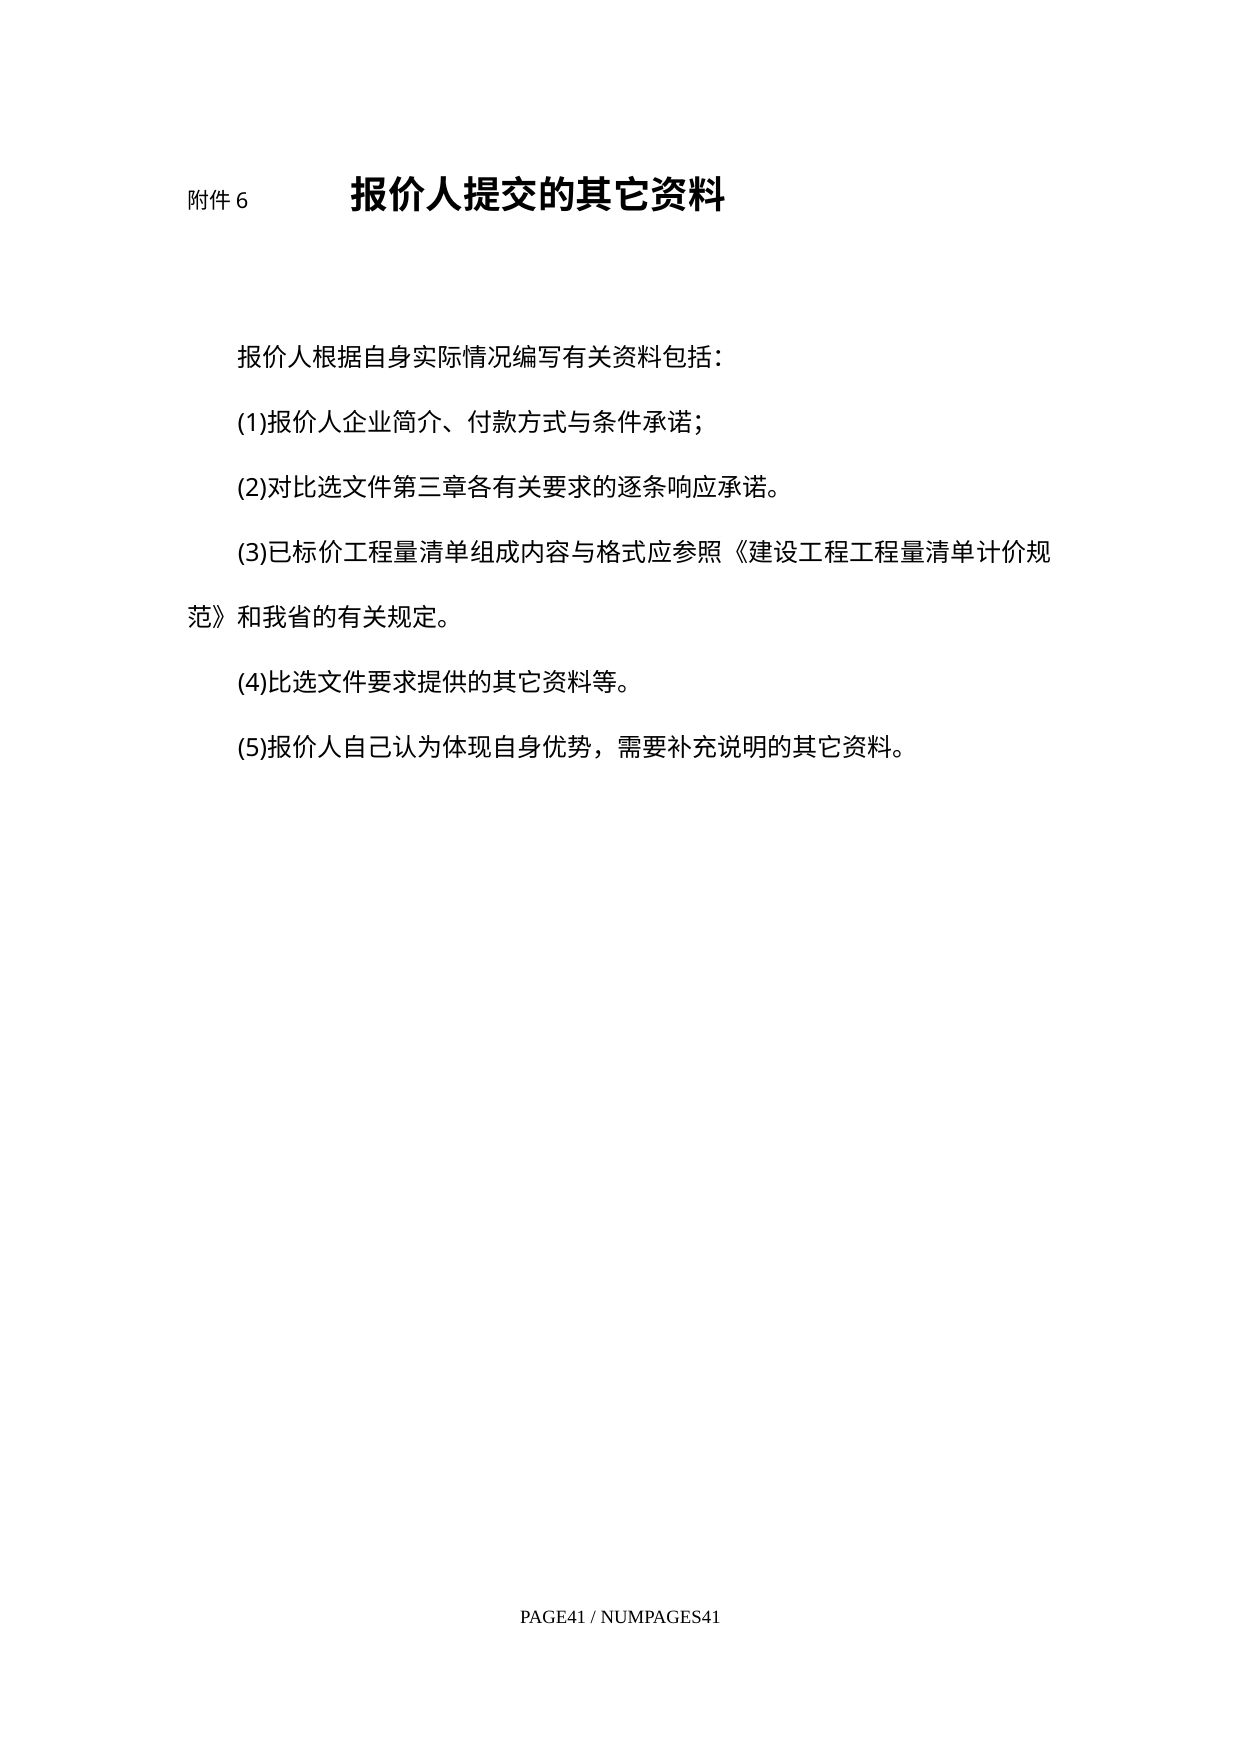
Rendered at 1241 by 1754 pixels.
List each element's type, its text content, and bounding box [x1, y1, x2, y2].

text (4)比选文件要求提供的其它资料等。 [187, 648, 1053, 713]
text (1)报价人企业简介、付款方式与条件承诺； [187, 388, 1053, 453]
text 附件6 报价人提交的其它资料 [187, 160, 1053, 225]
text (3)已标价工程量清单组成内容与格式应参照《建设工程工程量清单计价规范》和我省的有关规定。 [187, 518, 1053, 648]
text (5)报价人自己认为体现自身优势，需要补充说明的其它资料。 [187, 713, 1053, 778]
text (2)对比选文件第三章各有关要求的逐条响应承诺。 [187, 453, 1053, 518]
text 报价人根据自身实际情况编写有关资料包括： [187, 323, 1053, 388]
